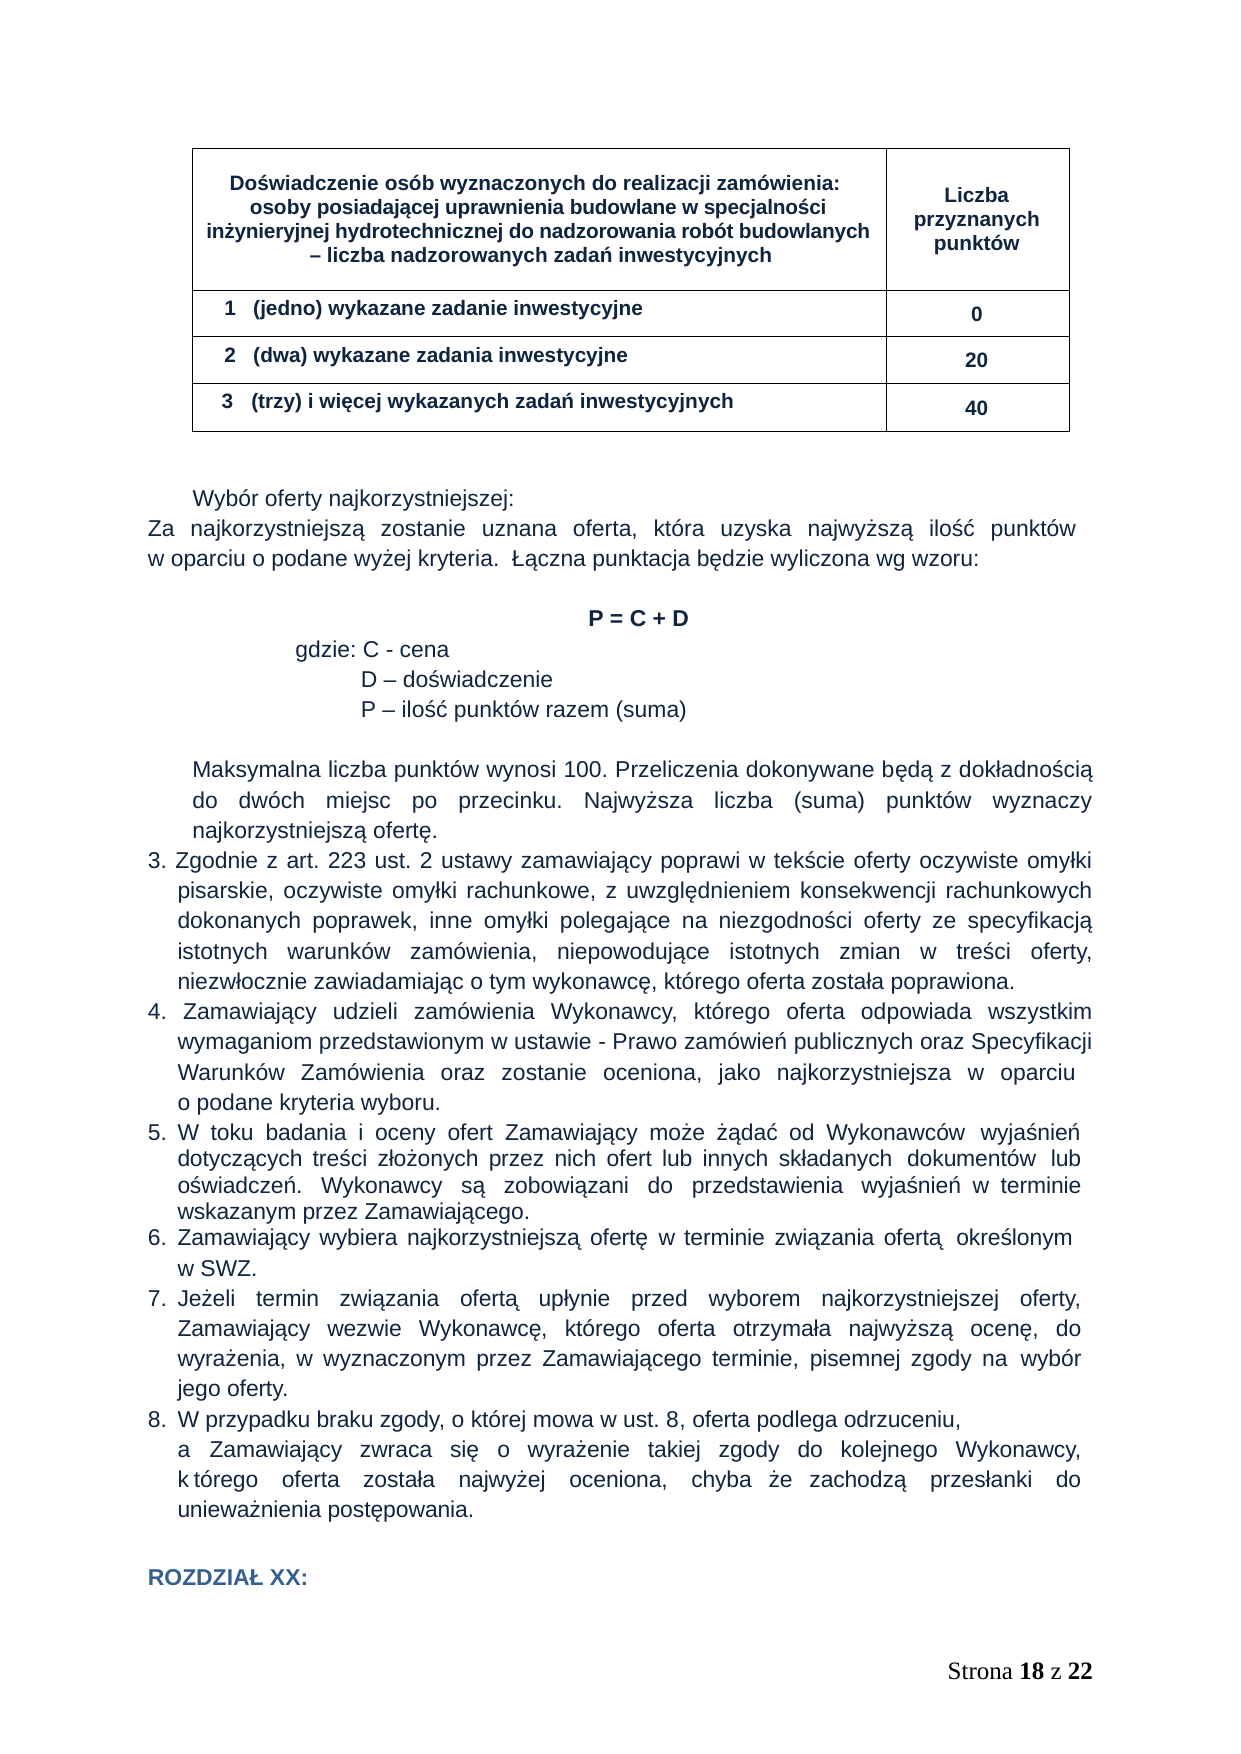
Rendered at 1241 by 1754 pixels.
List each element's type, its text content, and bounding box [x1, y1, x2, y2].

text a Zamawiający zwraca się o wyrażenie takiej zgody do kolejnego Wykonawcy, którego oferta została najwyżej oceniona, chyba że zachodzą przesłanki do unieważnienia postępowania. [177, 1436, 1081, 1522]
table_cell 40 [887, 384, 1069, 431]
text P – ilość punktów razem (suma) [354, 696, 1093, 722]
table_cell 20 [887, 337, 1069, 383]
text 4. Zamawiający udzieli zamówienia Wykonawcy, którego oferta odpowiada wszystkim wymaganiom przedstawionym w ustawie - Prawo zamówień publicznych oraz Specyfikacji Warunków Zamówienia oraz zostanie oceniona, jako najkorzystniejsza w oparciu o podane kryteria wyboru. [148, 998, 1093, 1115]
text Wybór oferty najkorzystniejszej: [148, 484, 1093, 511]
text Za najkorzystniejszą zostanie uznana oferta, która uzyska najwyższą ilość punktów w oparciu o podane wyżej kryteria. Łączna punktacja będzie wyliczona wg wzoru: [148, 515, 1093, 571]
table_cell (trzy) i więcej wykazanych zadań inwestycyjnych [193, 384, 886, 431]
text D – doświadczenie [354, 666, 1093, 692]
text ROZDZIAŁ XX: [148, 1564, 1093, 1591]
table_header Liczba przyznanych punktów [887, 149, 1069, 290]
table_cell 1 (jedno) wykazane zadanie inwestycyjne [193, 291, 886, 336]
table_cell 0 [887, 291, 1069, 336]
text gdzie: C - cena [258, 636, 1093, 662]
table_cell 2 (dwa) wykazane zadania inwestycyjne [193, 337, 886, 383]
text Maksymalna liczba punktów wynosi 100. Przeliczenia dokonywane będą z dokładnością do dwóch miejsc po przecinku. Najwyższa liczba (suma) punktów wyznaczy najkorzystniejszą ofertę. [192, 756, 1093, 843]
text P = C + D [184, 605, 1093, 632]
list W toku badania i oceny ofert Zamawiający może żądać od Wykonawców wyjaśnień dotyczących treści złożonych przez nich ofert lub innych składanych dokumentów lub oświadczeń. Wykonawcy są zobowiązani do przedstawienia wyjaśnień w terminie wskazanym przez Zamawiającego. [148, 1119, 1081, 1224]
table_header Doświadczenie osób wyznaczonych do realizacji zamówienia: osoby posiadającej uprawnienia budowlane w specjalności inżynieryjnej hydrotechnicznej do nadzorowania robót budowlanych – liczba nadzorowanych zadań inwestycyjnych [193, 149, 886, 290]
list Jeżeli termin związania ofertą upłynie przed wyborem najkorzystniejszej oferty, Zamawiający wezwie Wykonawcę, którego oferta otrzymała najwyższą ocenę, do wyrażenia, w wyznaczonym przez Zamawiającego terminie, pisemnej zgody na wybór jego oferty. [148, 1285, 1081, 1402]
list W przypadku braku zgody, o której mowa w ust. 8, oferta podlega odrzuceniu, [148, 1406, 1081, 1432]
text 3. Zgodnie z art. 223 ust. 2 ustawy zamawiający poprawi w tekście oferty oczywiste omyłki pisarskie, oczywiste omyłki rachunkowe, z uwzględnieniem konsekwencji rachunkowych dokonanych poprawek, inne omyłki polegające na niezgodności oferty ze specyfikacją istotnych warunków zamówienia, niepowodujące istotnych zmian w treści oferty, niezwłocznie zawiadamiając o tym wykonawcę, którego oferta została poprawiona. [148, 847, 1093, 994]
list Zamawiający wybiera najkorzystniejszą ofertę w terminie związania ofertą określonym w SWZ. [148, 1224, 1081, 1281]
